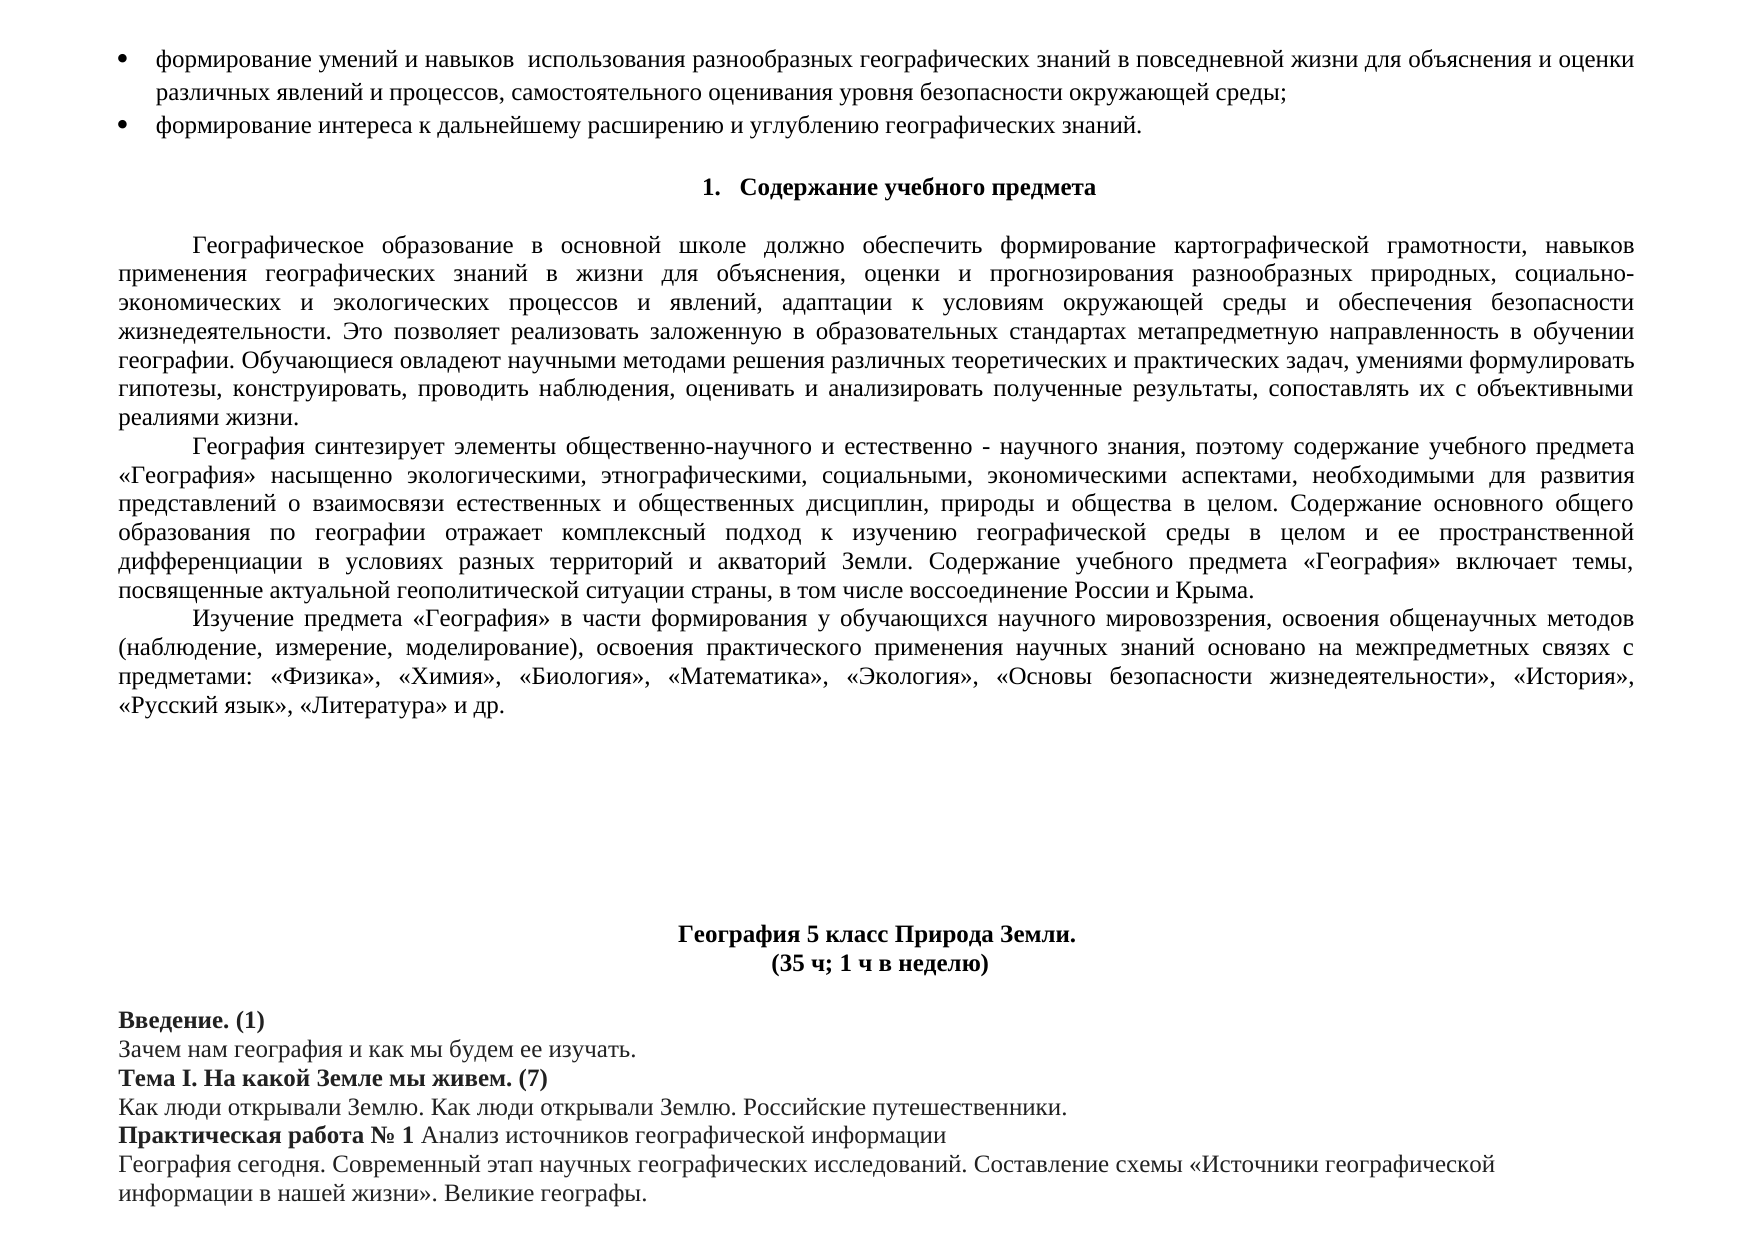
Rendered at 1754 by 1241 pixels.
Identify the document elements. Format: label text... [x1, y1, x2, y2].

list формирование интереса к дальнейшему расширению и углублению географических знаний. [118, 110, 1636, 139]
text Изучение предмета «География» в части формирования у обучающихся научного мировоззрения, освоения общенаучных методов (наблюдение, измерение, моделирование), освоения практического применения научных знаний основано на межпредметных связях с предметами: «Физика», «Химия», «Биология», «Математика», «Экология», «Основы безопасности жизнедеятельности», «История», «Русский язык», «Литература» и др. [118, 603, 1636, 718]
text (35 ч; 1 ч в неделю) [118, 948, 1636, 976]
text География сегодня. Современный этап научных географических исследований. Составление схемы «Источники географической информации в нашей жизни». Великие географы. [118, 1149, 1636, 1207]
list формирование умений и навыков использования разнообразных географических знаний в повседневной жизни для объяснения и оценки различных явлений и процессов, самостоятельного оценивания уровня безопасности окружающей среды; [118, 44, 1636, 106]
text Введение. (1) [118, 1005, 1636, 1034]
text Зачем нам география и как мы будем ее изучать. [118, 1034, 1636, 1063]
text Географическое образование в основной школе должно обеспечить формирование картографической грамотности, навыков применения географических знаний в жизни для объяснения, оценки и прогнозирования разнообразных природных, социально-экономических и экологических процессов и явлений, адаптации к условиям окружающей среды и обеспечения безопасности жизнедеятельности. Это позволяет реализовать заложенную в образовательных стандартах метапредметную направленность в обучении географии. Обучающиеся овладеют научными методами решения различных теоретических и практических задач, умениями формулировать гипотезы, конструировать, проводить наблюдения, оценивать и анализировать полученные результаты, сопоставлять их с объективными реалиями жизни. [118, 230, 1636, 431]
text География синтезирует элементы общественно-научного и естественно - научного знания, поэтому содержание учебного предмета «География» насыщенно экологическими, этнографическими, социальными, экономическими аспектами, необходимыми для развития представлений о взаимосвязи естественных и общественных дисциплин, природы и общества в целом. Содержание основного общего образования по географии отражает комплексный подход к изучению географической среды в целом и ее пространственной дифференциации в условиях разных территорий и акваторий Земли. Содержание учебного предмета «География» включает темы, посвященные актуальной геополитической ситуации страны, в том числе воссоединение России и Крыма. [118, 431, 1636, 603]
text Как люди открывали Землю. Как люди открывали Землю. Российские путешественники. [118, 1092, 1636, 1120]
list Содержание учебного предмета [162, 172, 1636, 201]
text Практическая работа № 1 Анализ источников географической информации [118, 1120, 1636, 1149]
text География 5 класс Природа Земли. [118, 919, 1636, 948]
text Тема I. На какой Земле мы живем. (7) [118, 1063, 1636, 1092]
